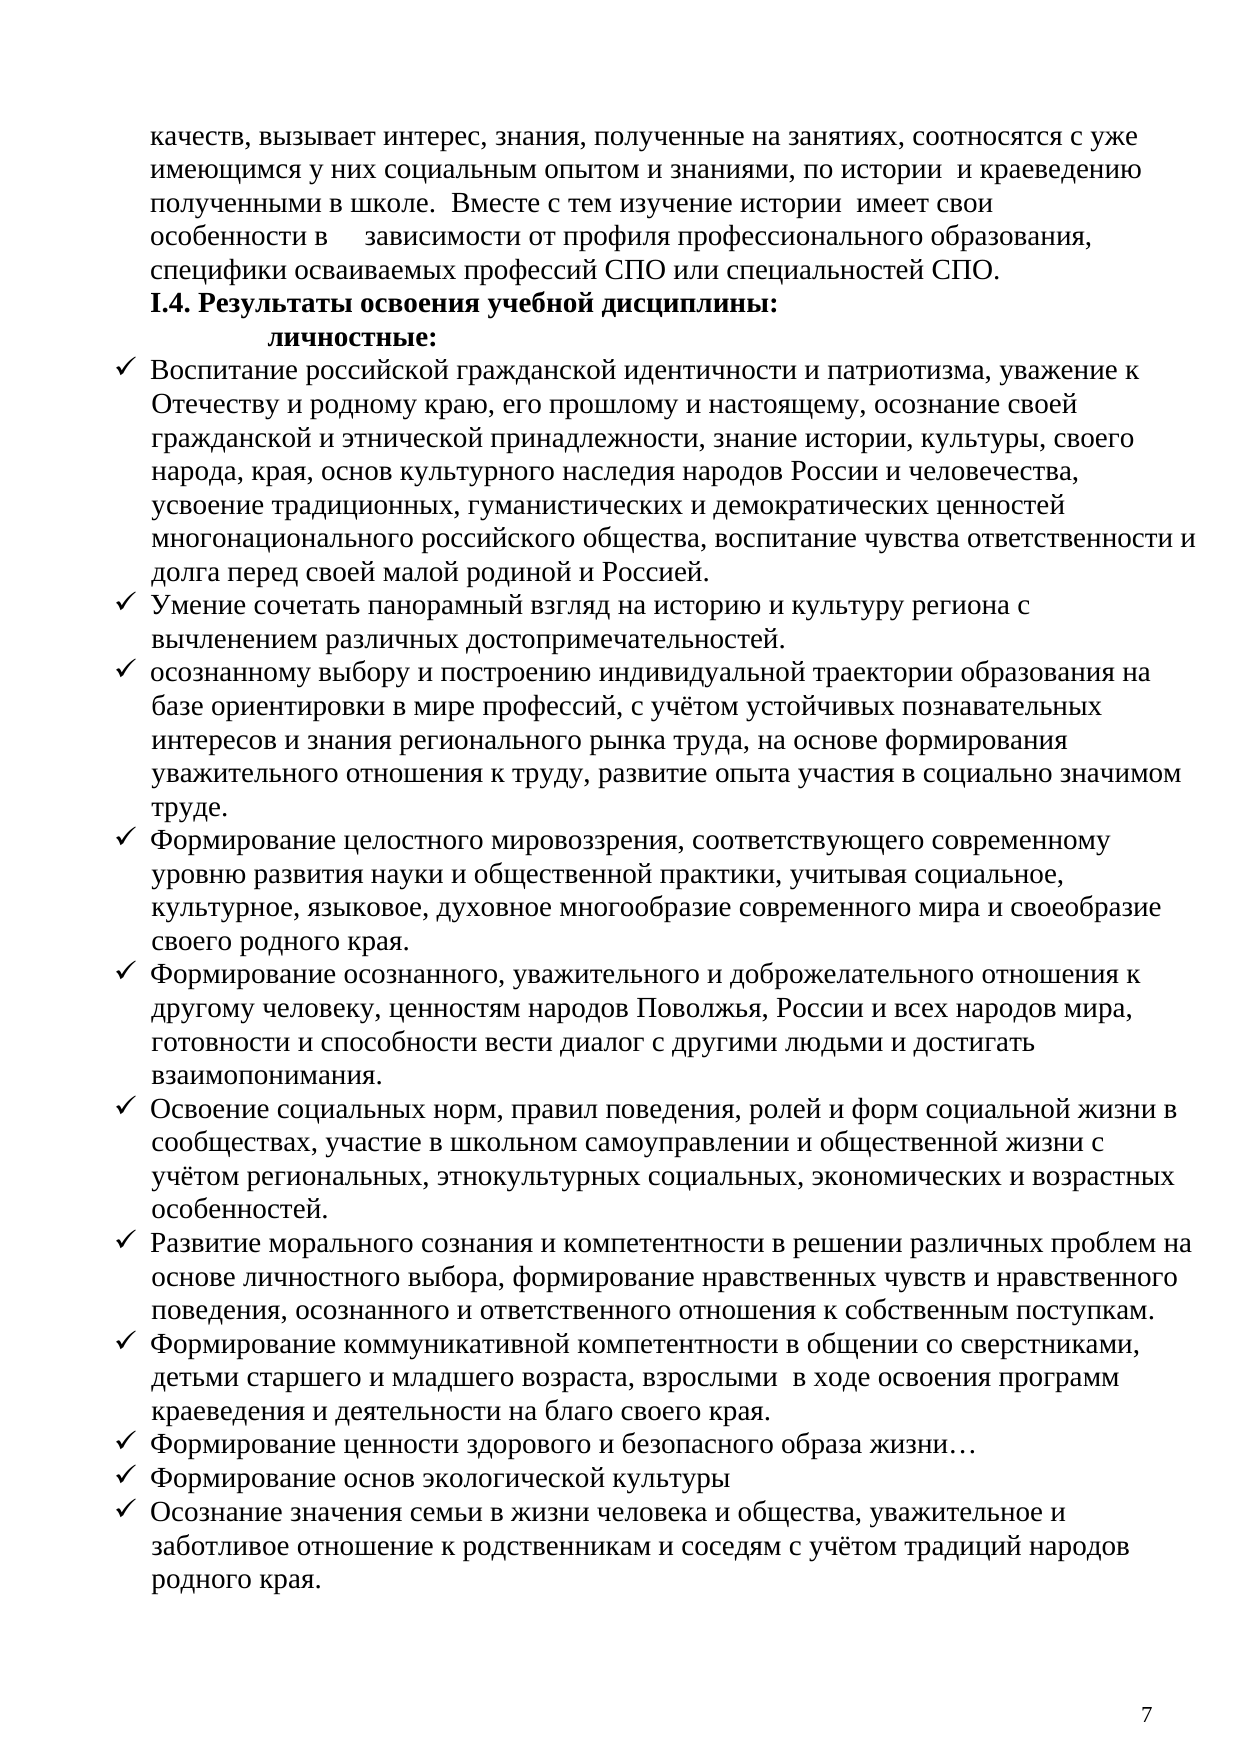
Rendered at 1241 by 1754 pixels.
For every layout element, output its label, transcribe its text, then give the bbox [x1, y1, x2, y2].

list Воспитание российской гражданской идентичности и патриотизма, уважение к Отечеству и родному краю, его прошлому и настоящему, осознание своей гражданской и этнической принадлежности, знание истории, культуры, своего народа, края, основ культурного наследия народов России и человечества, усвоение традиционных, гуманистических и демократических ценностей многонационального российского общества, воспитание чувства ответственности и долга перед своей малой родиной и Россией. [114, 352, 1196, 587]
list Умение сочетать панорамный взгляд на историю и культуру региона с вычленением различных достопримечательностей. [114, 587, 1196, 654]
list Осознание значения семьи в жизни человека и общества, уважительное и заботливое отношение к родственникам и соседям с учётом традиций народов родного края. [114, 1494, 1196, 1595]
list личностные: [267, 319, 1152, 352]
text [150, 118, 1152, 285]
list Формирование целостного мировоззрения, соответствующего современному уровню развития науки и общественной практики, учитывая социальное, культурное, языковое, духовное многообразие современного мира и своеобразие своего родного края. [114, 822, 1196, 957]
list Развитие морального сознания и компетентности в решении различных проблем на основе личностного выбора, формирование нравственных чувств и нравственного поведения, осознанного и ответственного отношения к собственным поступкам. [114, 1225, 1196, 1326]
list Освоение социальных норм, правил поведения, ролей и форм социальной жизни в сообществах, участие в школьном самоуправлении и общественной жизни с учётом региональных, этнокультурных социальных, экономических и возрастных особенностей. [114, 1091, 1196, 1225]
list Формирование ценности здорового и безопасного образа жизни… [114, 1427, 1196, 1460]
list Формирование осознанного, уважительного и доброжелательного отношения к другому человеку, ценностям народов Поволжья, России и всех народов мира, готовности и способности вести диалог с другими людьми и достигать взаимопонимания. [114, 957, 1196, 1091]
list Формирование коммуникативной компетентности в общении со сверстниками, детьми старшего и младшего возраста, взрослыми в ходе освоения программ краеведения и деятельности на благо своего края. [114, 1326, 1196, 1427]
list Формирование основ экологической культуры [114, 1460, 1196, 1494]
text I.4. Результаты освоения учебной дисциплины: [150, 285, 1152, 319]
list осознанному выбору и построению индивидуальной траектории образования на базе ориентировки в мире профессий, с учётом устойчивых познавательных интересов и знания регионального рынка труда, на основе формирования уважительного отношения к труду, развитие опыта участия в социально значимом труде. [114, 654, 1196, 822]
